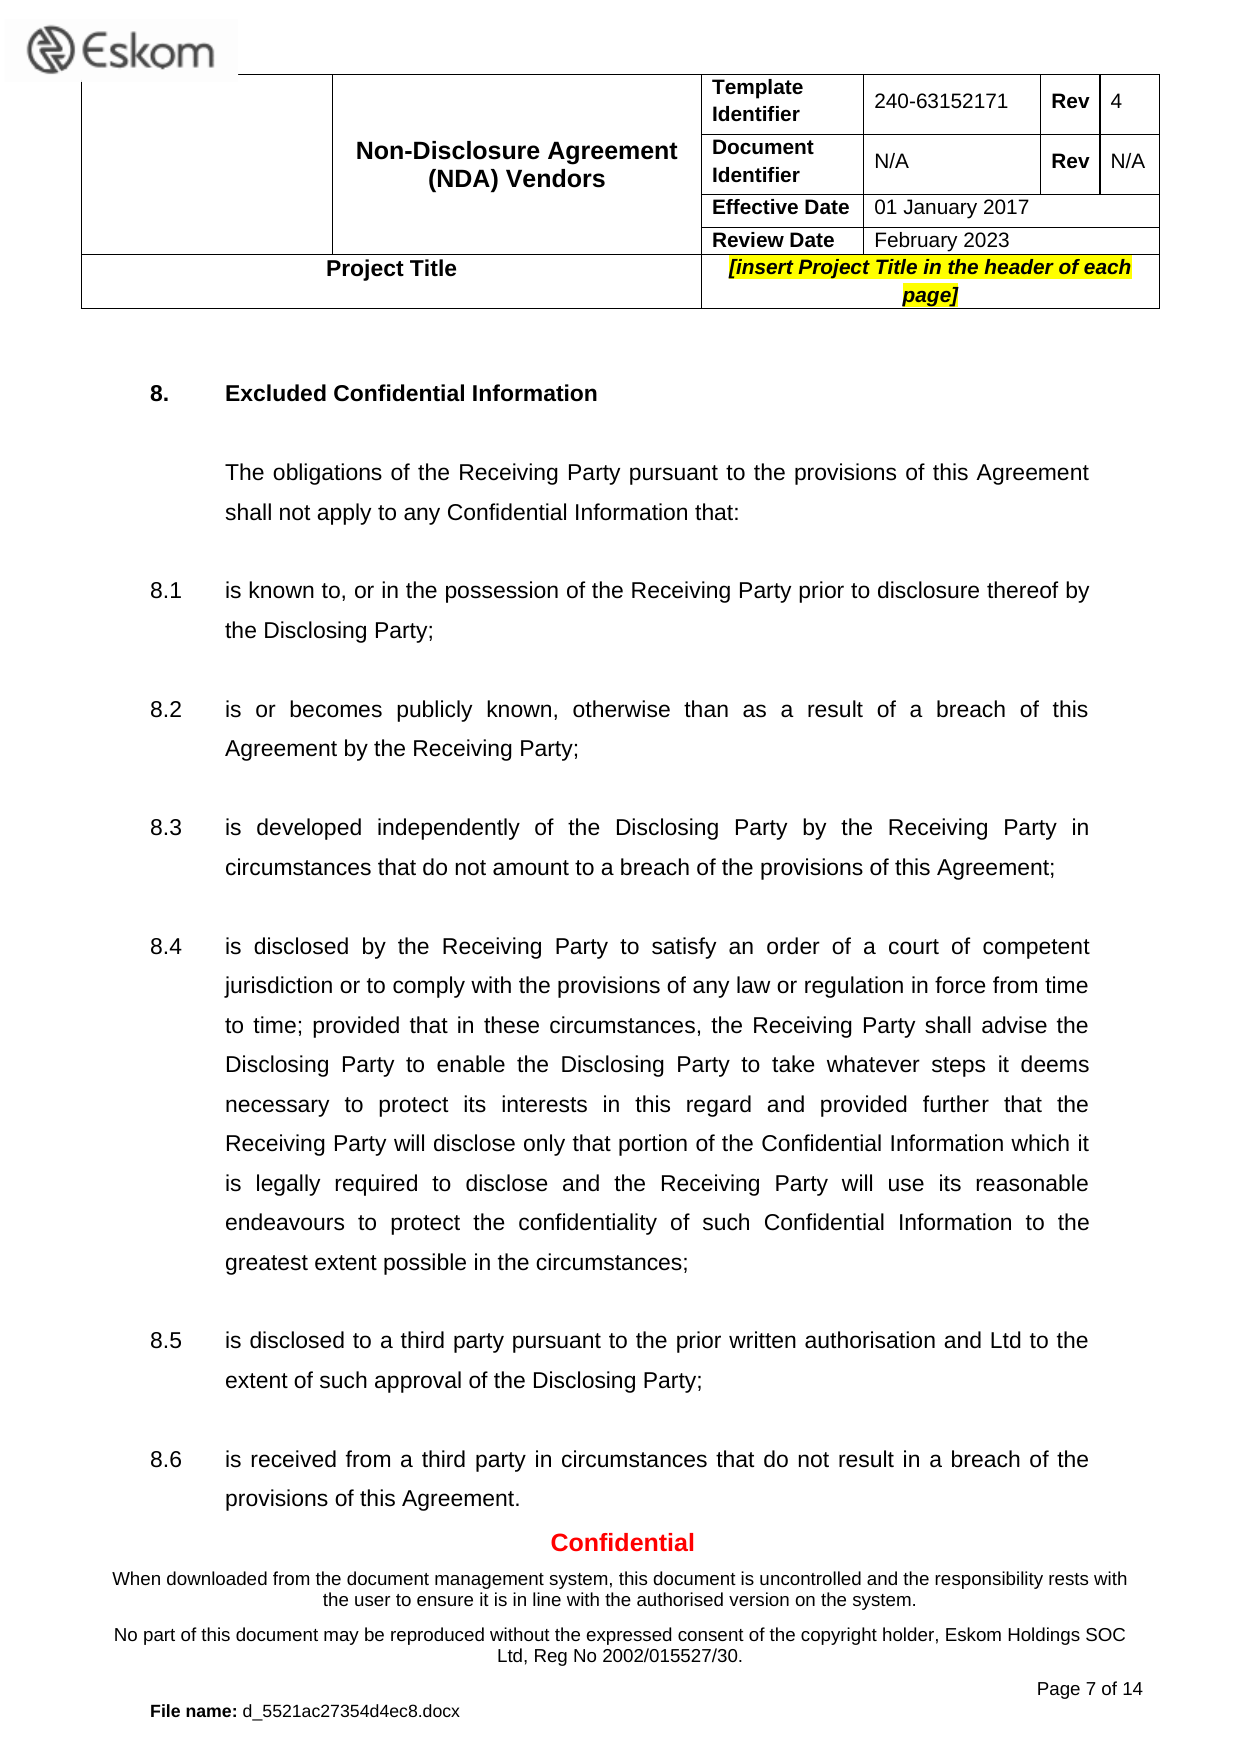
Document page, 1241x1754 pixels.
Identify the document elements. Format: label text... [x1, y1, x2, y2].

text 8.3 is developed independently of the Disclosing Party by the Receiving Party in circumstances that do not amount to a breach of the provisions of this Agreement; [150, 814, 1090, 880]
text 8.2 is or becomes publicly known, otherwise than as a result of a breach of this Agreement by the Receiving Party; [150, 696, 1090, 762]
text 8. Excluded Confidential Information [150, 380, 1090, 406]
text 8.1 is known to, or in the possession of the Receiving Party prior to disclosure thereof by the Disclosing Party; [150, 577, 1090, 643]
text 8.5 is disclosed to a third party pursuant to the prior written authorisation and Ltd to the extent of such approval of the Disclosing Party; [150, 1327, 1090, 1393]
text 8.6 is received from a third party in circumstances that do not result in a breach of the provisions of this Agreement. [150, 1446, 1090, 1512]
text The obligations of the Receiving Party pursuant to the provisions of this Agreement shall not apply to any Confidential Information that: [150, 459, 1090, 525]
text 8.4 is disclosed by the Receiving Party to satisfy an order of a court of competent jurisdiction or to comply with the provisions of any law or regulation in force from time to time; provided that in these circumstances, the Receiving Party shall advise the Disclosing Party to enable the Disclosing Party to take whatever steps it deems necessary to protect its interests in this regard and provided further that the Receiving Party will disclose only that portion of the Confidential Information which it is legally required to disclose and the Receiving Party will use its reasonable endeavours to protect the confidentiality of such Confidential Information to the greatest extent possible in the circumstances; [150, 933, 1090, 1275]
